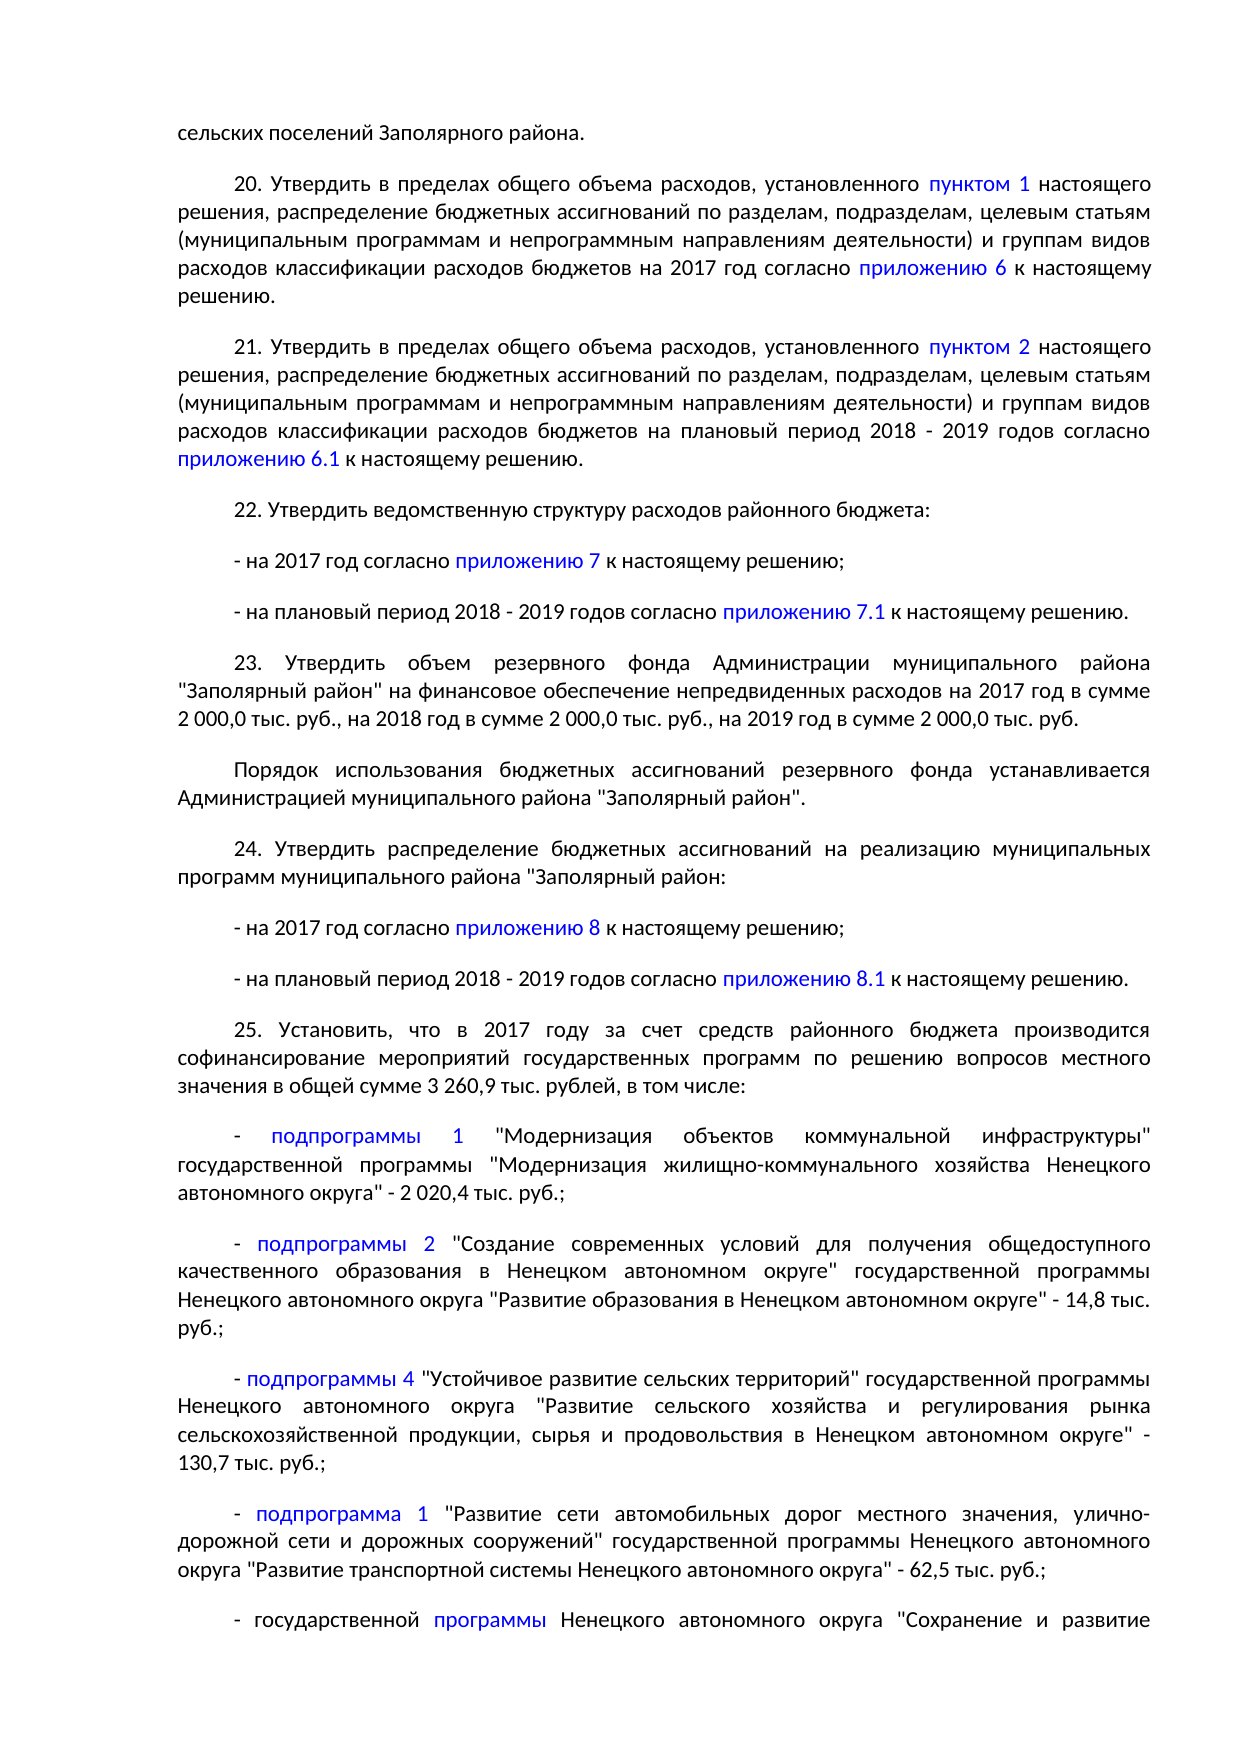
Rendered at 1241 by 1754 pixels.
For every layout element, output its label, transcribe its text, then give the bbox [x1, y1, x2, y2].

text Порядок использования бюджетных ассигнований резервного фонда устанавливается Администрацией муниципального района "Заполярный район". [177, 755, 1152, 811]
text - подпрограммы 1 "Модернизация объектов коммунальной инфраструктуры" государственной программы "Модернизация жилищно-коммунального хозяйства Ненецкого автономного округа" - 2 020,4 тыс. руб.; [177, 1122, 1152, 1206]
text 24. Утвердить распределение бюджетных ассигнований на реализацию муниципальных программ муниципального района "Заполярный район: [177, 834, 1152, 890]
text 22. Утвердить ведомственную структуру расходов районного бюджета: [177, 495, 1152, 523]
text - на 2017 год согласно приложению 7 к настоящему решению; [177, 546, 1152, 574]
text - на плановый период 2018 - 2019 годов согласно приложению 7.1 к настоящему решению. [177, 597, 1152, 625]
text - подпрограммы 2 "Создание современных условий для получения общедоступного качественного образования в Ненецком автономном округе" государственной программы Ненецкого автономного округа "Развитие образования в Ненецком автономном округе" - 14,8 тыс. руб.; [177, 1229, 1152, 1341]
text - подпрограмма 1 "Развитие сети автомобильных дорог местного значения, улично-дорожной сети и дорожных сооружений" государственной программы Ненецкого автономного округа "Развитие транспортной системы Ненецкого автономного округа" - 62,5 тыс. руб.; [177, 1499, 1152, 1583]
text 20. Утвердить в пределах общего объема расходов, установленного пунктом 1 настоящего решения, распределение бюджетных ассигнований по разделам, подразделам, целевым статьям (муниципальным программам и непрограммным направлениям деятельности) и группам видов расходов классификации расходов бюджетов на 2017 год согласно приложению 6 к настоящему решению. [177, 169, 1152, 309]
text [177, 1606, 1152, 1634]
text - на плановый период 2018 - 2019 годов согласно приложению 8.1 к настоящему решению. [177, 964, 1152, 992]
text 21. Утвердить в пределах общего объема расходов, установленного пунктом 2 настоящего решения, распределение бюджетных ассигнований по разделам, подразделам, целевым статьям (муниципальным программам и непрограммным направлениям деятельности) и группам видов расходов классификации расходов бюджетов на плановый период 2018 - 2019 годов согласно приложению 6.1 к настоящему решению. [177, 332, 1152, 472]
text - на 2017 год согласно приложению 8 к настоящему решению; [177, 913, 1152, 941]
text 25. Установить, что в 2017 году за счет средств районного бюджета производится софинансирование мероприятий государственных программ по решению вопросов местного значения в общей сумме 3 260,9 тыс. рублей, в том числе: [177, 1015, 1152, 1099]
text 23. Утвердить объем резервного фонда Администрации муниципального района "Заполярный район" на финансовое обеспечение непредвиденных расходов на 2017 год в сумме 2 000,0 тыс. руб., на 2018 год в сумме 2 000,0 тыс. руб., на 2019 год в сумме 2 000,0 тыс. руб. [177, 648, 1152, 732]
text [177, 118, 1152, 146]
text - подпрограммы 4 "Устойчивое развитие сельских территорий" государственной программы Ненецкого автономного округа "Развитие сельского хозяйства и регулирования рынка сельскохозяйственной продукции, сырья и продовольствия в Ненецком автономном округе" - 130,7 тыс. руб.; [177, 1364, 1152, 1476]
